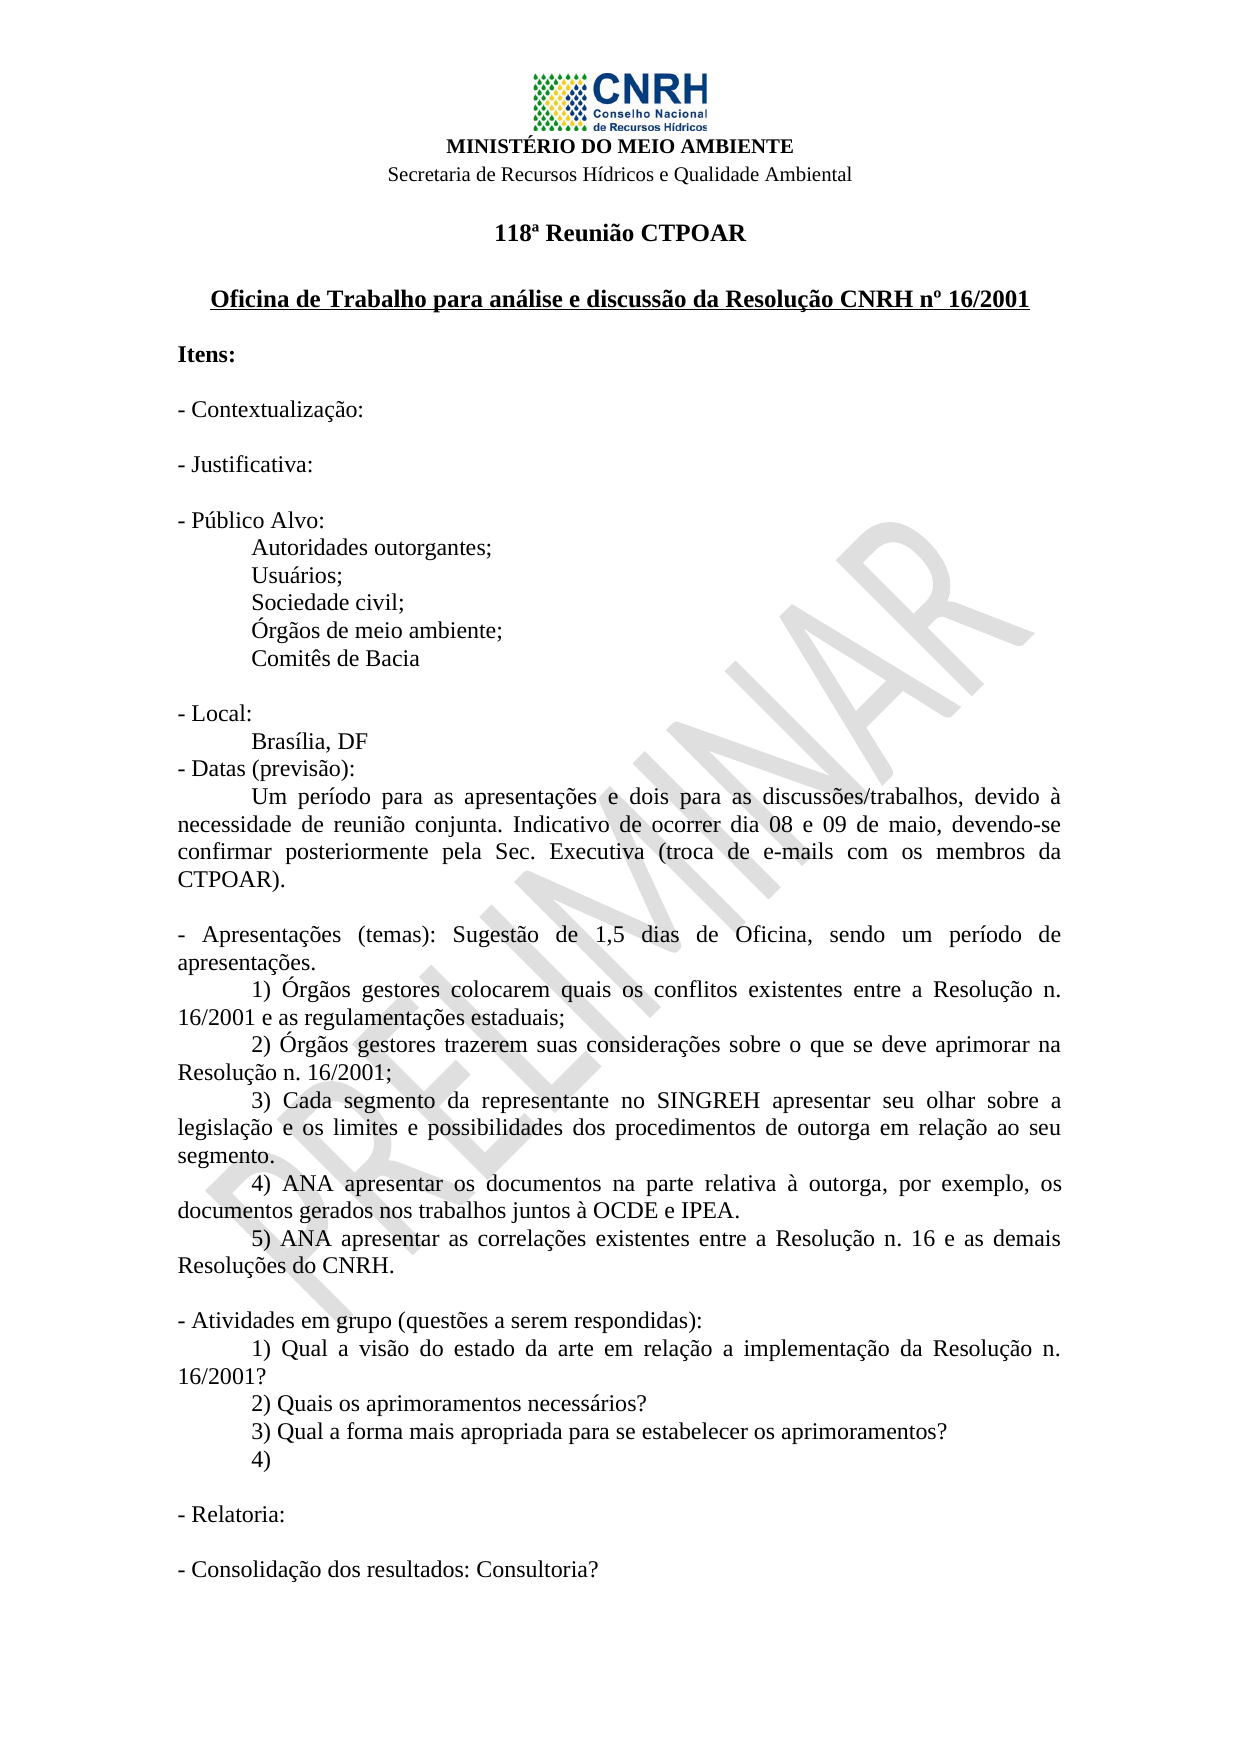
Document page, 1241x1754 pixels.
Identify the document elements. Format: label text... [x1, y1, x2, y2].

text Um período para as apresentações e dois para as discussões/trabalhos, devido à necessidade de reunião conjunta. Indicativo de ocorrer dia 08 e 09 de maio, devendo-se confirmar posteriormente pela Sec. Executiva (troca de e-mails com os membros da CTPOAR). [177, 782, 1063, 892]
text 5) ANA apresentar as correlações existentes entre a Resolução n. 16 e as demais Resoluções do CNRH. [177, 1224, 1063, 1279]
text 118ª Reunião CTPOAR [177, 218, 1063, 246]
text 1) Qual a visão do estado da arte em relação a implementação da Resolução n. 16/2001? [177, 1334, 1063, 1389]
text 4) ANA apresentar os documentos na parte relativa à outorga, por exemplo, os documentos gerados nos trabalhos juntos à OCDE e IPEA. [177, 1168, 1063, 1224]
text Autoridades outorgantes; [177, 533, 1063, 561]
text Sociedade civil; [177, 588, 1063, 616]
text 2) Quais os aprimoramentos necessários? [177, 1389, 1063, 1417]
text - Relatoria: [177, 1500, 1063, 1527]
text Itens: [177, 340, 1063, 368]
text - Público Alvo: [177, 506, 1063, 533]
text Brasília, DF [177, 727, 1063, 754]
text 4) [177, 1444, 1063, 1472]
text 2) Órgãos gestores trazerem suas considerações sobre o que se deve aprimorar na Resolução n. 16/2001; [177, 1031, 1063, 1086]
text 3) Cada segmento da representante no SINGREH apresentar seu olhar sobre a legislação e os limites e possibilidades dos procedimentos de outorga em relação ao seu segmento. [177, 1086, 1063, 1168]
text Usuários; [177, 561, 1063, 588]
text - Datas (previsão): [177, 754, 1063, 782]
text Oficina de Trabalho para análise e discussão da Resolução CNRH nº 16/2001 [177, 284, 1063, 312]
text - Local: [177, 699, 1063, 727]
text - Consolidação dos resultados: Consultoria? [177, 1555, 1063, 1583]
text - Justificativa: [177, 450, 1063, 478]
text 1) Órgãos gestores colocarem quais os conflitos existentes entre a Resolução n. 16/2001 e as regulamentações estaduais; [177, 975, 1063, 1031]
text Comitês de Bacia [177, 644, 1063, 671]
text Órgãos de meio ambiente; [177, 616, 1063, 644]
text - Contextualização: [177, 395, 1063, 423]
text - Atividades em grupo (questões a serem respondidas): [177, 1307, 1063, 1334]
text - Apresentações (temas): Sugestão de 1,5 dias de Oficina, sendo um período de apresentações. [177, 920, 1063, 975]
text 3) Qual a forma mais apropriada para se estabelecer os aprimoramentos? [177, 1417, 1063, 1444]
